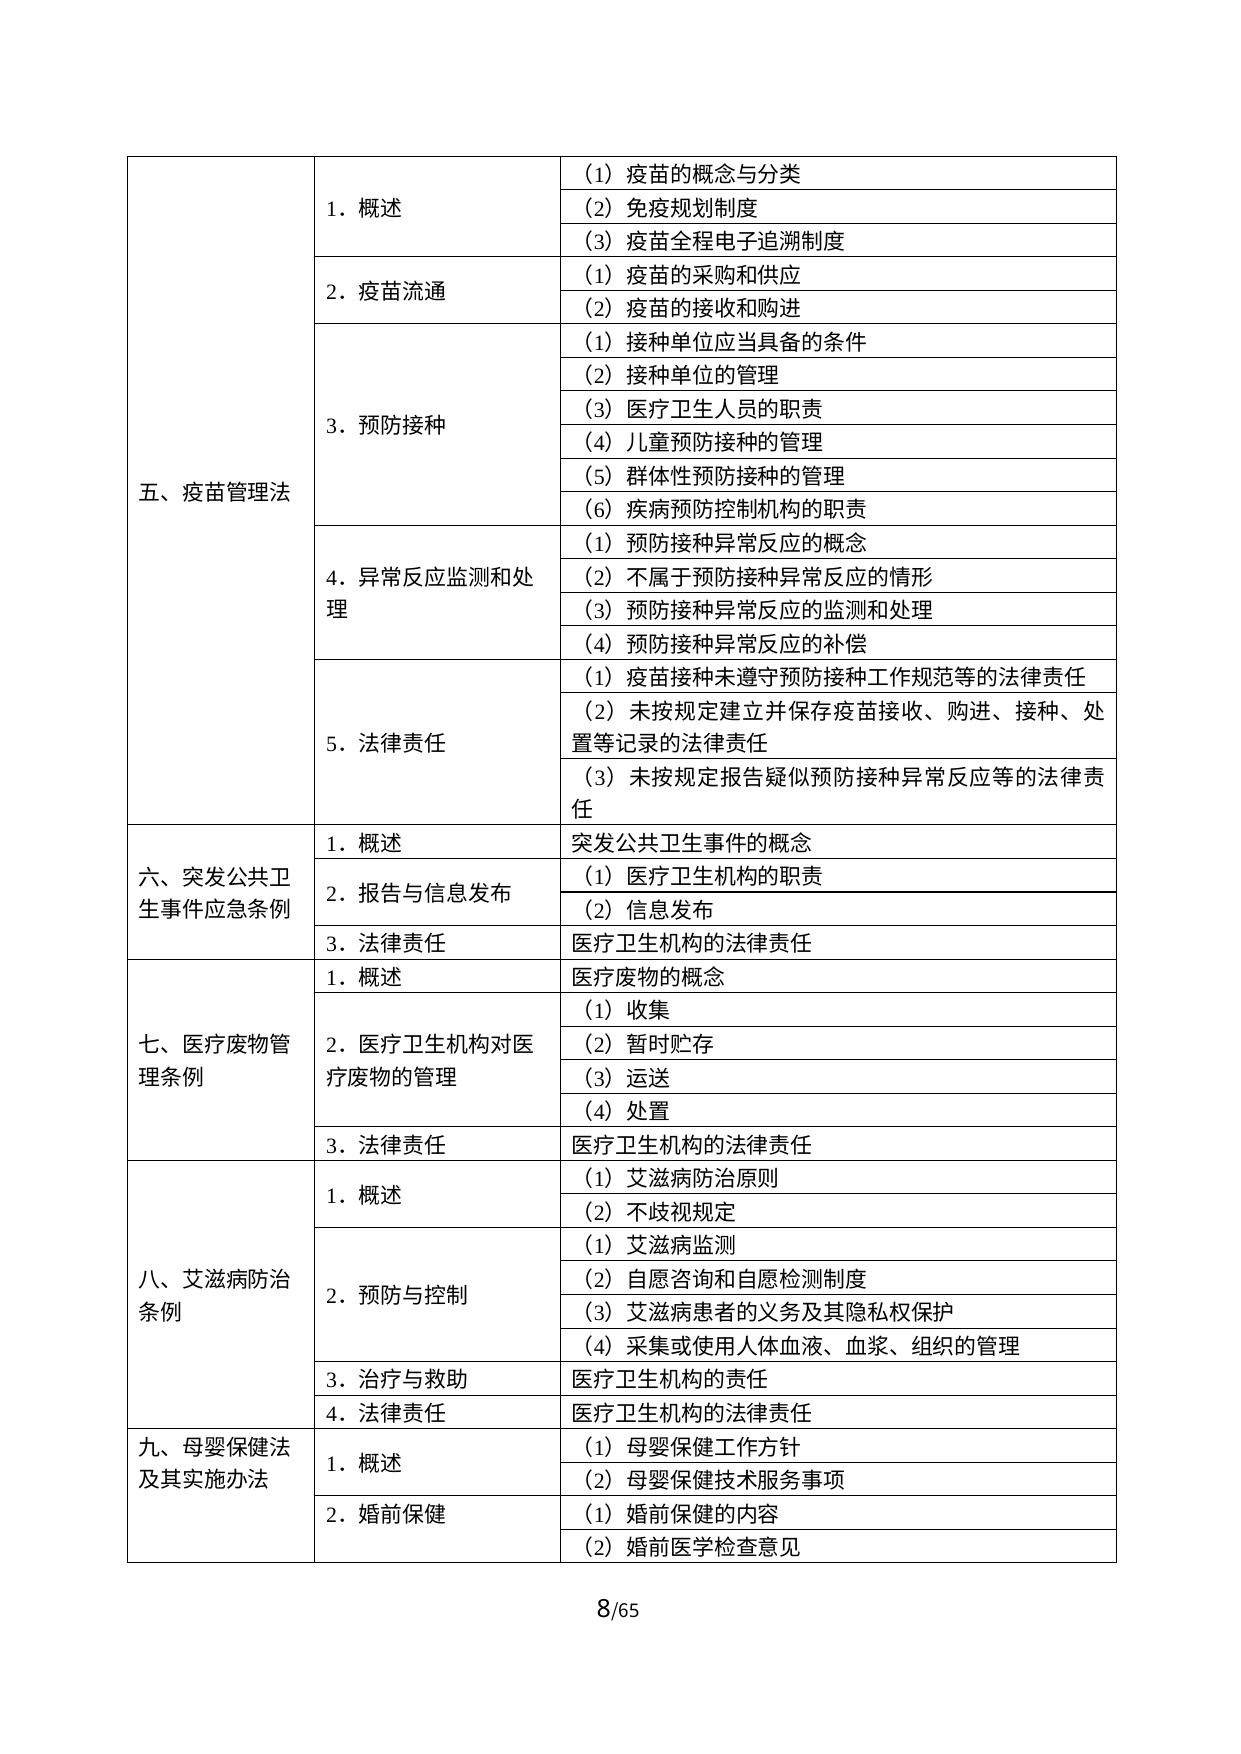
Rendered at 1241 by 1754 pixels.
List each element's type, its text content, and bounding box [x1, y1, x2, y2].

table_cell （2）母婴保健技术服务事项 [561, 1463, 1116, 1495]
table_cell （3）预防接种异常反应的监测和处理 [561, 593, 1116, 625]
table_cell （4）儿童预防接种的管理 [561, 425, 1116, 457]
table_cell 2．报告与信息发布 [315, 859, 560, 925]
table_cell 1．概述 [315, 960, 560, 992]
table_cell 4．法律责任 [315, 1396, 560, 1428]
table_cell 医疗废物的概念 [561, 960, 1116, 992]
table_cell 九、母婴保健法及其实施办法 [128, 1429, 314, 1562]
table_cell 医疗卫生机构的法律责任 [561, 1396, 1116, 1428]
table_cell 1．概述 [315, 1161, 560, 1227]
table_cell 1．概述 [315, 1429, 560, 1495]
table_cell （3）医疗卫生人员的职责 [561, 391, 1116, 424]
table_cell （2）免疫规划制度 [561, 190, 1116, 223]
table_cell （1）接种单位应当具备的条件 [561, 324, 1116, 357]
table_cell （3）疫苗全程电子追溯制度 [561, 224, 1116, 256]
table_cell 医疗卫生机构的法律责任 [561, 926, 1116, 958]
table_cell 2．婚前保健 [315, 1496, 560, 1562]
table_cell 3．治疗与救助 [315, 1362, 560, 1394]
table_cell 七、医疗废物管理条例 [128, 960, 314, 1160]
table_cell 2．疫苗流通 [315, 257, 560, 323]
table_cell 3．预防接种 [315, 324, 560, 524]
table_cell 1．概述 [315, 157, 560, 256]
table_cell （2）接种单位的管理 [561, 358, 1116, 390]
table_cell 2．预防与控制 [315, 1228, 560, 1361]
table_cell （1）收集 [561, 993, 1116, 1026]
table_cell （1）母婴保健工作方针 [561, 1429, 1116, 1462]
table_cell （1）医疗卫生机构的职责 [561, 859, 1116, 891]
table_cell 医疗卫生机构的责任 [561, 1362, 1116, 1394]
table_cell 突发公共卫生事件的概念 [561, 825, 1116, 858]
table_cell （1）疫苗的采购和供应 [561, 257, 1116, 290]
table_cell （3）未按规定报告疑似预防接种异常反应等的法律责任 [561, 759, 1116, 824]
table_cell 2．医疗卫生机构对医疗废物的管理 [315, 993, 560, 1126]
table_cell 4．异常反应监测和处理 [315, 526, 560, 659]
table_cell 医疗卫生机构的法律责任 [561, 1127, 1116, 1160]
table_cell （2）婚前医学检查意见 [561, 1530, 1116, 1562]
table_cell （4）采集或使用人体血液、血浆、组织的管理 [561, 1329, 1116, 1361]
table_cell （2）疫苗的接收和购进 [561, 291, 1116, 323]
table_cell 5．法律责任 [315, 660, 560, 824]
table_cell （2）不歧视规定 [561, 1194, 1116, 1227]
table_cell （1）艾滋病监测 [561, 1228, 1116, 1260]
table_cell 1．概述 [315, 825, 560, 858]
table_cell （1）疫苗的概念与分类 [561, 157, 1116, 189]
table_cell （3）运送 [561, 1060, 1116, 1093]
table_cell （2）信息发布 [561, 893, 1116, 925]
table_cell （2）不属于预防接种异常反应的情形 [561, 559, 1116, 592]
table_cell （2）未按规定建立并保存疫苗接收、购进、接种、处置等记录的法律责任 [561, 693, 1116, 758]
table_cell 3．法律责任 [315, 926, 560, 958]
table_cell 八、艾滋病防治条例 [128, 1161, 314, 1428]
table_cell （6）疾病预防控制机构的职责 [561, 492, 1116, 524]
table_cell （2）自愿咨询和自愿检测制度 [561, 1261, 1116, 1294]
table_cell （3）艾滋病患者的义务及其隐私权保护 [561, 1295, 1116, 1327]
table_cell （1）婚前保健的内容 [561, 1496, 1116, 1529]
table_cell （4）处置 [561, 1094, 1116, 1126]
table_cell 五、疫苗管理法 [128, 157, 314, 824]
table_cell 3．法律责任 [315, 1127, 560, 1160]
table_cell （1）艾滋病防治原则 [561, 1161, 1116, 1193]
table_cell （5）群体性预防接种的管理 [561, 459, 1116, 491]
table_cell （4）预防接种异常反应的补偿 [561, 626, 1116, 659]
table_cell （1）疫苗接种未遵守预防接种工作规范等的法律责任 [561, 660, 1116, 692]
table_cell （1）预防接种异常反应的概念 [561, 526, 1116, 558]
table_cell （2）暂时贮存 [561, 1027, 1116, 1059]
table_cell 六、突发公共卫生事件应急条例 [128, 825, 314, 958]
